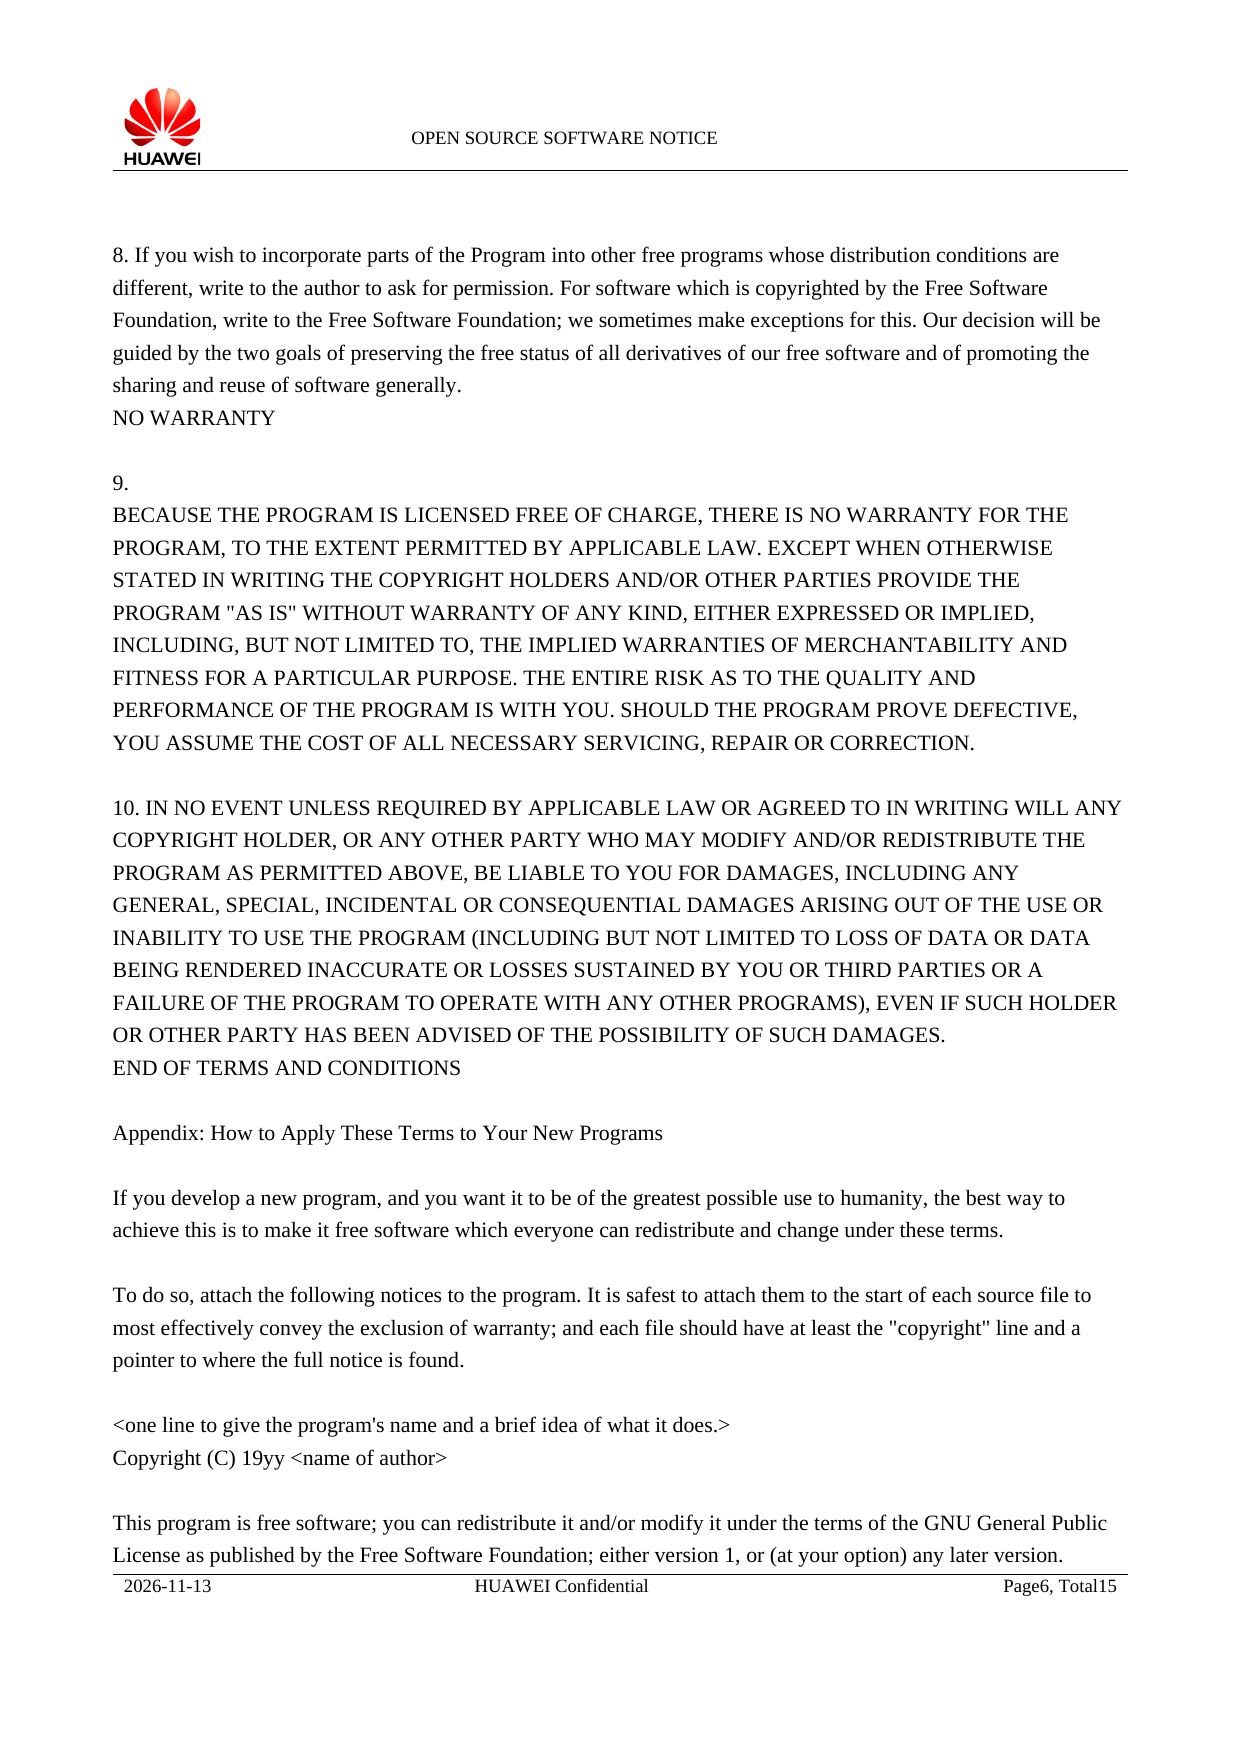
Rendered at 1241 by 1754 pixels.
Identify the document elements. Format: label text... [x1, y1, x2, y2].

picture [124, 88, 201, 165]
